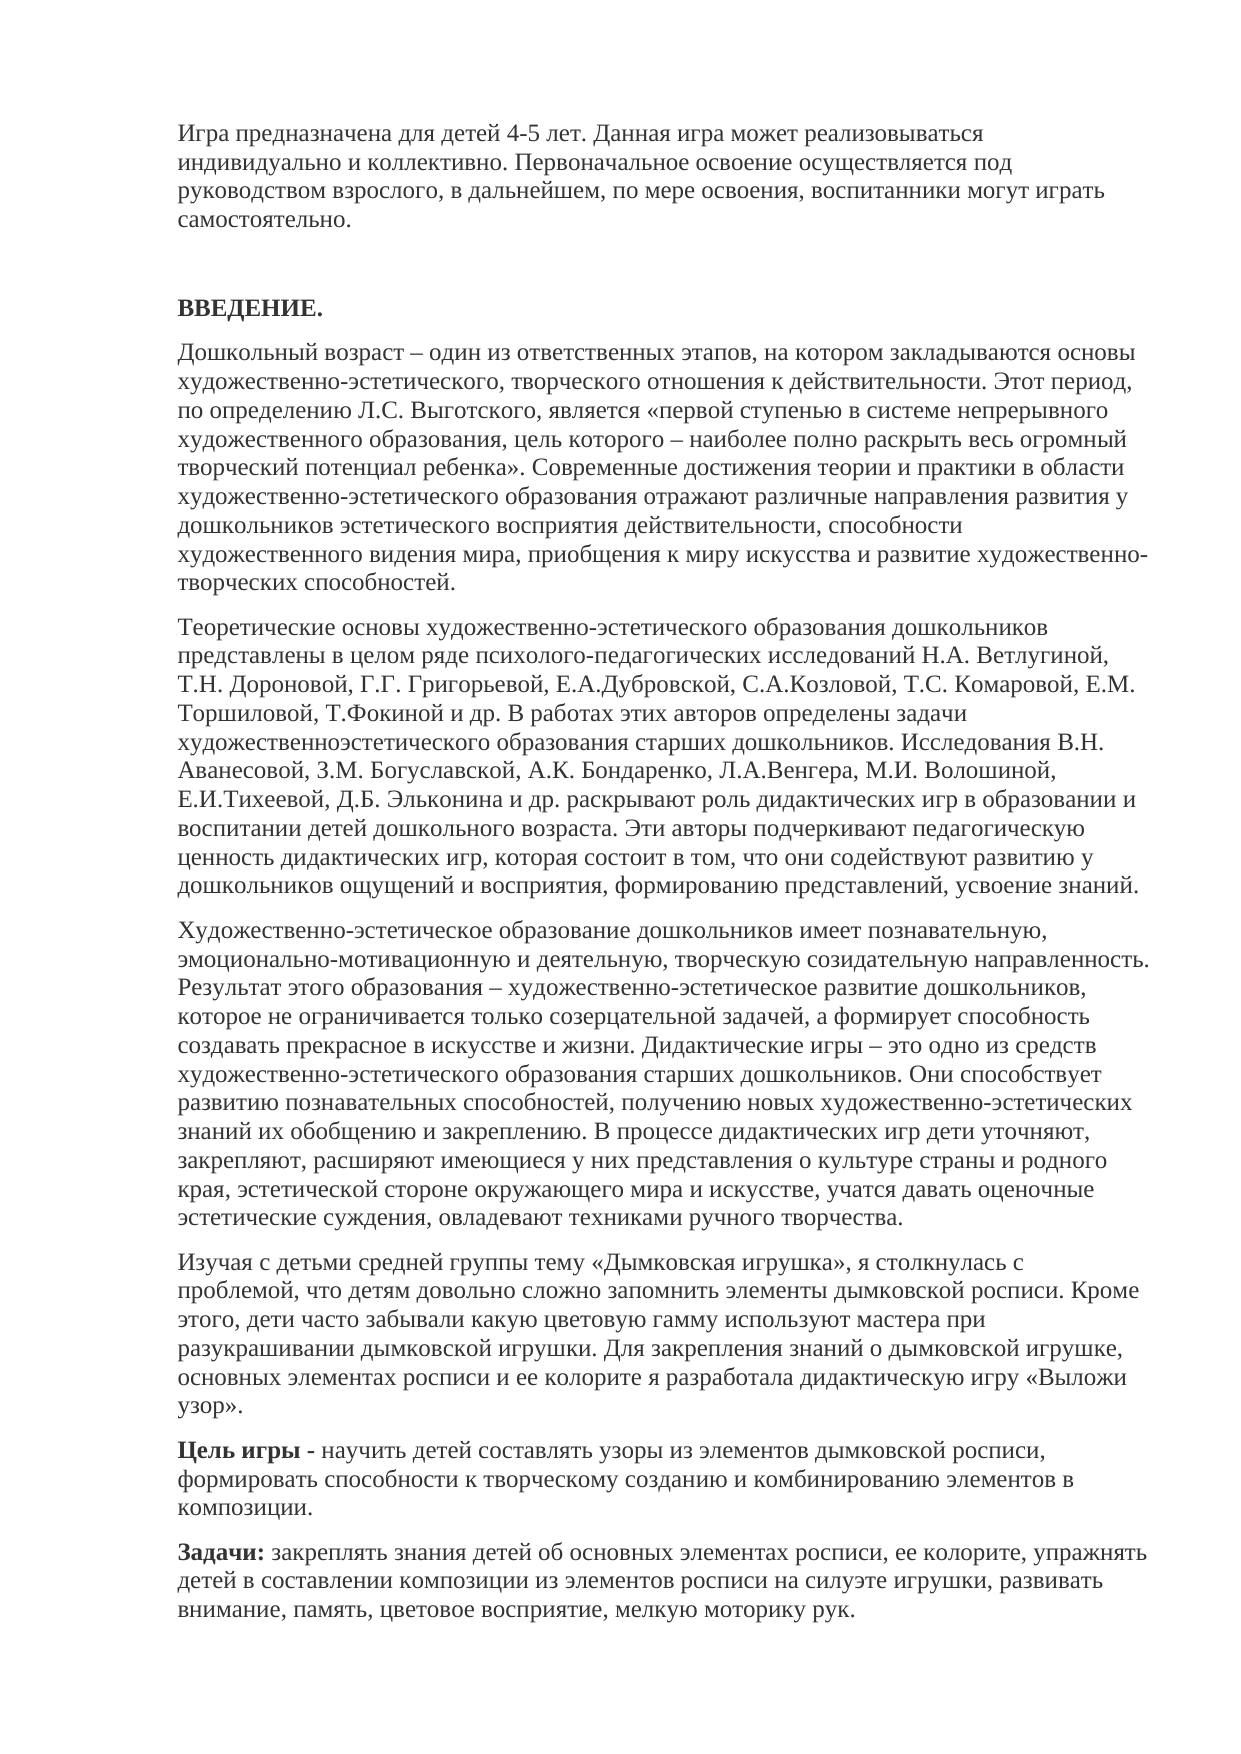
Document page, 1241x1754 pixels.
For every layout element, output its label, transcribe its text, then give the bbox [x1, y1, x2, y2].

text ВВЕДЕНИЕ. [177, 293, 1152, 322]
text Цель игры - научить детей составлять узоры из элементов дымковской росписи, формировать способности к творческому созданию и комбинированию элементов в композиции. [177, 1435, 1152, 1521]
text Задачи: закреплять знания детей об основных элементах росписи, ее колорите, упражнять детей в составлении композиции из элементов росписи на силуэте игрушки, развивать внимание, память, цветовое восприятие, мелкую моторику рук. [177, 1537, 1152, 1623]
text Художественно-эстетическое образование дошкольников имеет познавательную, эмоционально-мотивационную и деятельную, творческую созидательную направленность. Результат этого образования – художественно-эстетическое развитие дошкольников, которое не ограничивается только созерцательной задачей, а формирует способность создавать прекрасное в искусстве и жизни. Дидактические игры – это одно из средств художественно-эстетического образования старших дошкольников. Они способствует развитию познавательных способностей, получению новых художественно-эстетических знаний их обобщению и закреплению. В процессе дидактических игр дети уточняют, закрепляют, расширяют имеющиеся у них представления о культуре страны и родного края, эстетической стороне окружающего мира и искусстве, учатся давать оценочные эстетические суждения, овладевают техниками ручного творчества. [177, 915, 1152, 1231]
text Дошкольный возраст – один из ответственных этапов, на котором закладываются основы художественно-эстетического, творческого отношения к действительности. Этот период, по определению Л.С. Выготского, является «первой ступенью в системе непрерывного художественного образования, цель которого – наиболее полно раскрыть весь огромный творческий потенциал ребенка». Современные достижения теории и практики в области художественно-эстетического образования отражают различные направления развития у дошкольников эстетического восприятия действительности, способности художественного видения мира, приобщения к миру искусства и развитие художественно-творческих способностей. [177, 337, 1152, 596]
text Изучая с детьми средней группы тему «Дымковская игрушка», я столкнулась с проблемой, что детям довольно сложно запомнить элементы дымковской росписи. Кроме этого, дети часто забывали какую цветовую гамму используют мастера при разукрашивании дымковской игрушки. Для закрепления знаний о дымковской игрушке, основных элементах росписи и ее колорите я разработала дидактическую игру «Выложи узор». [177, 1247, 1152, 1419]
text Игра предназначена для детей 4-5 лет. Данная игра может реализовываться индивидуально и коллективно. Первоначальное освоение осуществляется под руководством взрослого, в дальнейшем, по мере освоения, воспитанники могут играть самостоятельно. [177, 118, 1152, 233]
text Теоретические основы художественно-эстетического образования дошкольников представлены в целом ряде психолого-педагогических исследований Н.А. Ветлугиной, Т.Н. Дороновой, Г.Г. Григорьевой, Е.А.Дубровской, С.А.Козловой, Т.С. Комаровой, Е.М. Торшиловой, Т.Фокиной и др. В работах этих авторов определены задачи художественноэстетического образования старших дошкольников. Исследования В.Н. Аванесовой, З.М. Богуславской, А.К. Бондаренко, Л.А.Венгера, М.И. Волошиной, Е.И.Тихеевой, Д.Б. Эльконина и др. раскрывают роль дидактических игр в образовании и воспитании детей дошкольного возраста. Эти авторы подчеркивают педагогическую ценность дидактических игр, которая состоит в том, что они содействуют развитию у дошкольников ощущений и восприятия, формированию представлений, усвоение знаний. [177, 612, 1152, 899]
